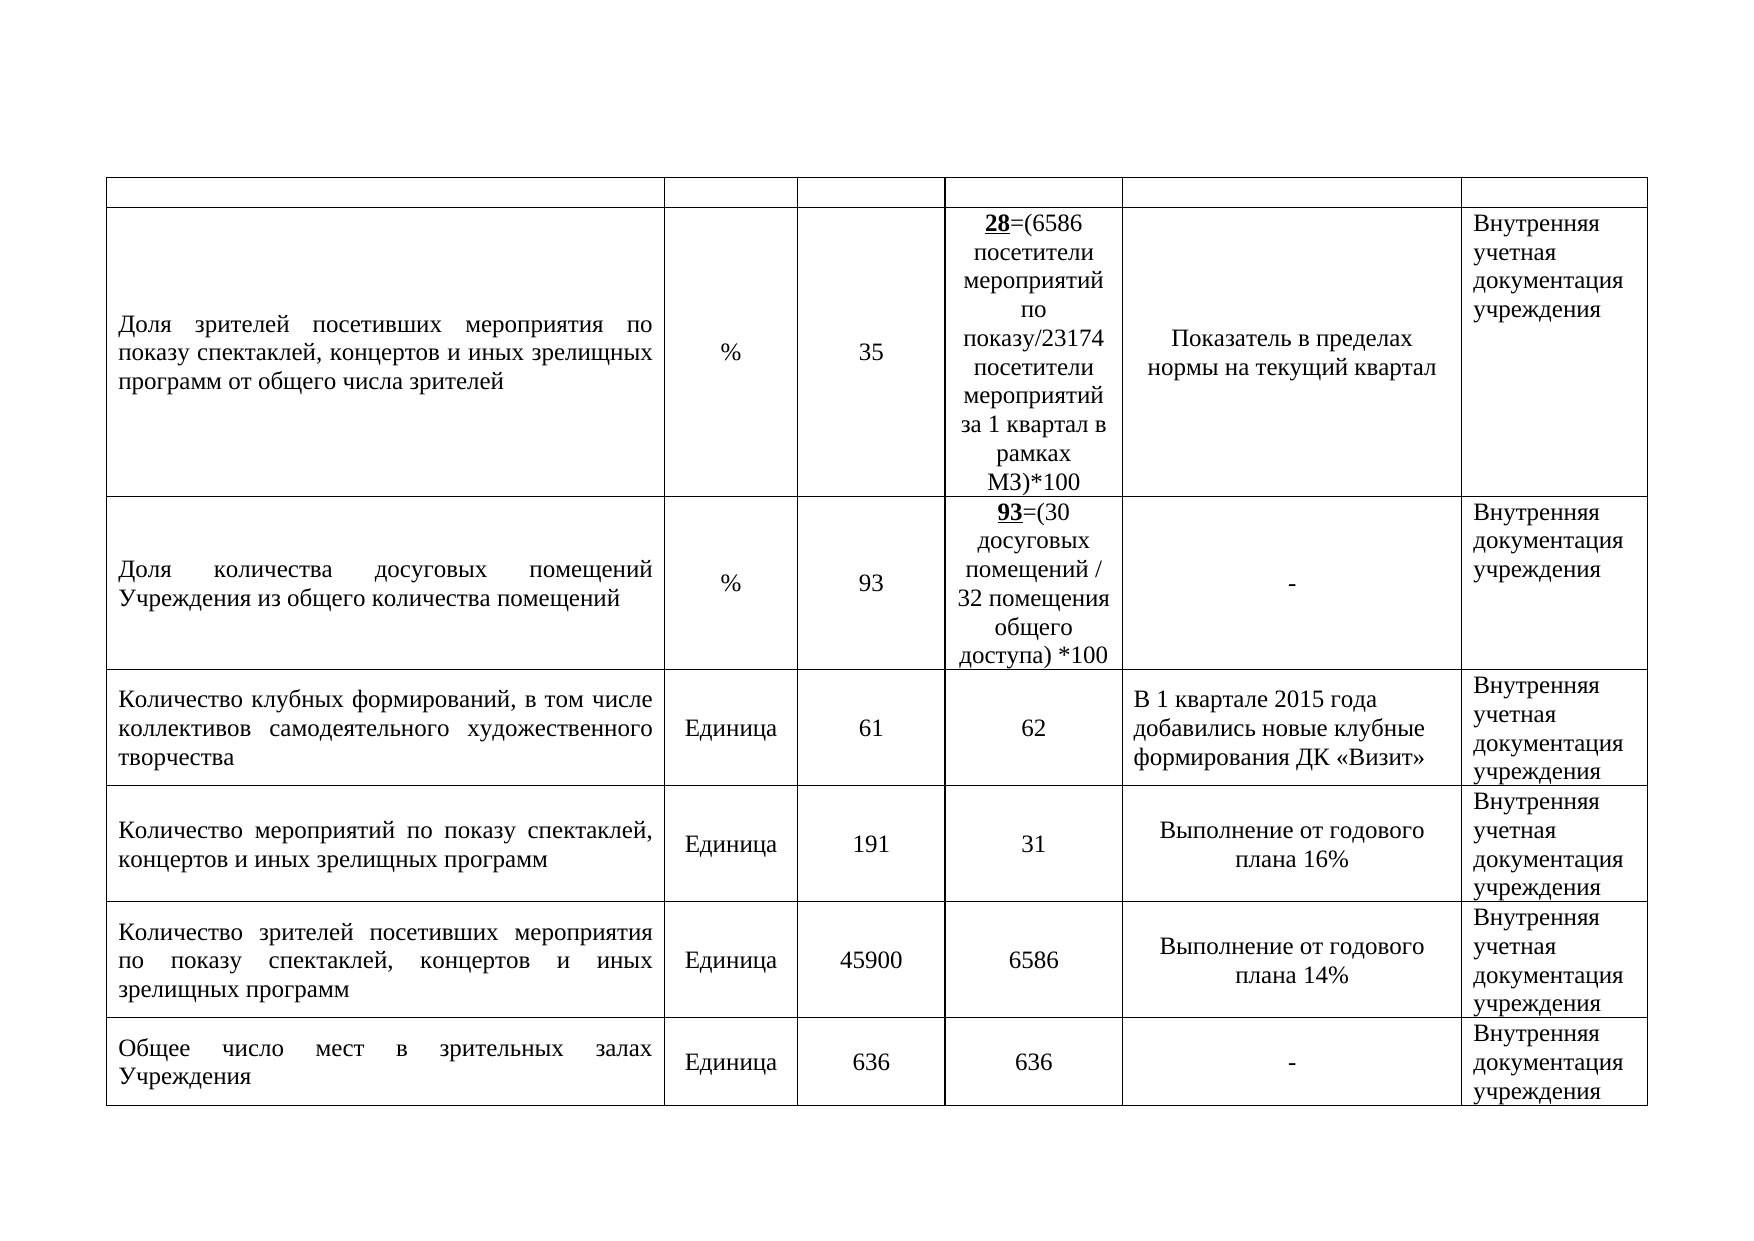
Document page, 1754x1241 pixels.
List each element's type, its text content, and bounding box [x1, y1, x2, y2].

table_cell Количество мероприятий по показу спектаклей, концертов и иных зрелищных программ [107, 786, 664, 901]
table_cell 28=(6586 посетители мероприятий по показу/23174 посетители мероприятий за 1 квартал в рамках МЗ)*100 [946, 208, 1122, 496]
table_cell 31 [946, 786, 1122, 901]
table_cell % [665, 208, 797, 496]
table_cell 93 [798, 497, 944, 669]
table_cell 45900 [798, 902, 944, 1017]
table_cell Общее число мест в зрительных залах Учреждения [107, 1018, 664, 1104]
table_cell Показатель в пределах нормы на текущий квартал [1123, 208, 1461, 496]
table_cell Доля количества досуговых помещений Учреждения из общего количества помещений [107, 497, 664, 669]
table_cell 35 [798, 208, 944, 496]
table_cell % [665, 178, 797, 207]
table_cell - [1123, 497, 1461, 669]
table_cell 636 [798, 1018, 944, 1104]
table_cell Единица [665, 1018, 797, 1104]
table_cell - [1123, 1018, 1461, 1104]
table_cell Единица [665, 670, 797, 785]
table_cell 191 [798, 786, 944, 901]
table_cell 15 [798, 178, 944, 207]
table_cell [107, 178, 664, 207]
table_cell Единица [665, 786, 797, 901]
table_cell 636 [946, 1018, 1122, 1104]
table_cell В 1 квартале 2015 года добавились новые клубные формирования ДК «Визит» [1123, 670, 1461, 785]
table_cell Единица [665, 902, 797, 1017]
table_cell Доля зрителей посетивших мероприятия по показу спектаклей, концертов и иных зрелищных программ от общего числа зрителей [107, 208, 664, 496]
table_cell 61 [798, 670, 944, 785]
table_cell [1123, 178, 1461, 207]
table_cell Количество зрителей посетивших мероприятия по показу спектаклей, концертов и иных зрелищных программ [107, 902, 664, 1017]
table_cell Выполнение от годового плана 16% [1123, 786, 1461, 901]
table_cell Внутренняя учетная документация учреждения [1462, 902, 1647, 1017]
table_cell Внутренняя учетная документация учреждения [1462, 786, 1647, 901]
table_cell % [665, 497, 797, 669]
table_cell Внутренняя документация учреждения [1462, 497, 1647, 669]
table_cell Количество клубных формирований, в том числе коллективов самодеятельного художественного творчества [107, 670, 664, 785]
table_cell 62 [946, 670, 1122, 785]
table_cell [1462, 178, 1647, 207]
table_cell 6586 [946, 902, 1122, 1017]
table_cell 93=(30 досуговых помещений / 32 помещения общего доступа) *100 [946, 497, 1122, 669]
table_cell Внутренняя учетная документация учреждения [1462, 670, 1647, 785]
table_cell Внутренняя документация учреждения [1462, 1018, 1647, 1104]
table_cell Выполнение от годового плана 14% [1123, 902, 1461, 1017]
table_cell Внутренняя учетная документация учреждения [1462, 208, 1647, 496]
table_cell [946, 178, 1122, 207]
